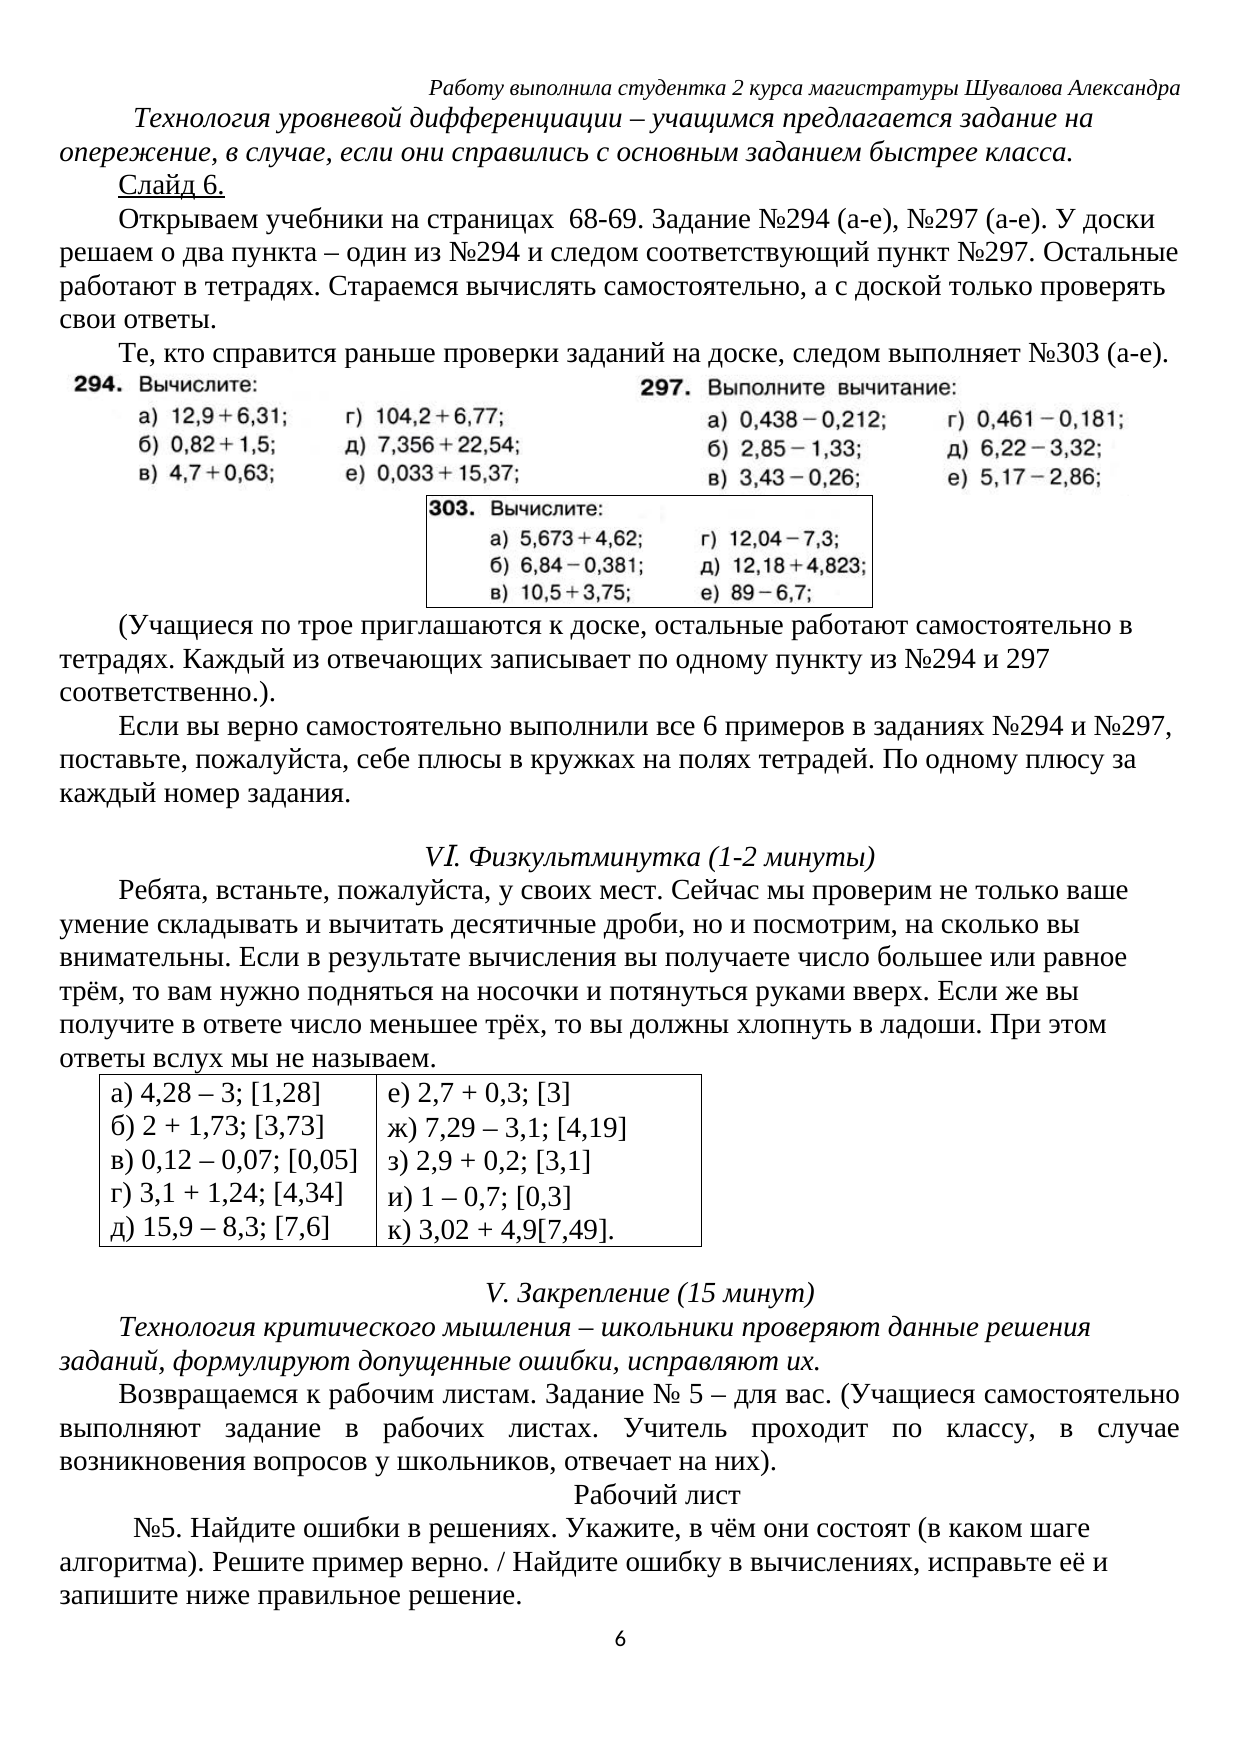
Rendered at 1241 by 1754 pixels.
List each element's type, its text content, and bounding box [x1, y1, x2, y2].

table_header е) 2,7 + 0,3; [3] ж) 7,29 – 3,1; [4,19] з) 2,9 + 0,2; [3,1] и) 1 – 0,7; [0,3] к) 3,02 + 4,9[7,49]. [377, 1075, 701, 1246]
text (Учащиеся по трое приглашаются к доске, остальные работают самостоятельно в тетрадях. Каждый из отвечающих записывает по одному пункту из №294 и 297 соответственно.). [59, 607, 1181, 708]
text V. Закрепление (15 минут) [59, 1276, 1181, 1309]
text Возвращаемся к рабочим листам. Задание № 5 – для вас. (Учащиеся самостоятельно выполняют задание в рабочих листах. Учитель проходит по классу, в случае возникновения вопросов у школьников, отвечает на них). [59, 1376, 1181, 1477]
table_header [620, 369, 1192, 496]
text Технология критического мышления – школьники проверяют данные решения заданий, формулируют допущенные ошибки, исправляют их. [59, 1309, 1181, 1376]
text Если вы верно самостоятельно выполнили все 6 примеров в заданиях №294 и №297, поставьте, пожалуйста, себе плюсы в кружках на полях тетрадей. По одному плюсу за каждый номер задания. [59, 708, 1181, 808]
text Те, кто справится раньше проверки заданий на доске, следом выполняет №303 (а-е). [59, 335, 1181, 368]
text №5. Найдите ошибки в решениях. Укажите, в чём они состоят (в каком шаге алгоритма). Решите пример верно. / Найдите ошибку в вычислениях, исправьте её и запишите ниже правильное решение. [59, 1510, 1181, 1611]
text Рабочий лист [59, 1477, 1181, 1510]
picture [427, 496, 872, 607]
table_header а) 4,28 – 3; [1,28] б) 2 + 1,73; [3,73] в) 0,12 – 0,07; [0,05] г) 3,1 + 1,24; [4,34] д) 15,9 – 8,3; [7,6] [100, 1075, 376, 1246]
text Технология уровневой дифференциации – учащимся предлагается задание на опережение, в случае, если они справились с основным заданием быстрее класса. [59, 100, 1181, 167]
text VI. Физкультминутка (1-2 минуты) [59, 837, 1181, 872]
text Открываем учебники на страницах 68-69. Задание №294 (а-е), №297 (а-е). У доски решаем о два пункта – один из №294 и следом соответствующий пункт №297. Остальные работают в тетрадях. Стараемся вычислять самостоятельно, а с доской только проверять свои ответы. [59, 201, 1181, 335]
text Слайд 6. [59, 167, 1181, 201]
table_header [48, 369, 620, 496]
text Ребята, встаньте, пожалуйста, у своих мест. Сейчас мы проверим не только ваше умение складывать и вычитать десятичные дроби, но и посмотрим, на сколько вы внимательны. Если в результате вычисления вы получаете число большее или равное трём, то вам нужно подняться на носочки и потянуться руками вверх. Если же вы получите в ответе число меньшее трёх, то вы должны хлопнуть в ладоши. При этом ответы вслух мы не называем. [59, 872, 1181, 1074]
